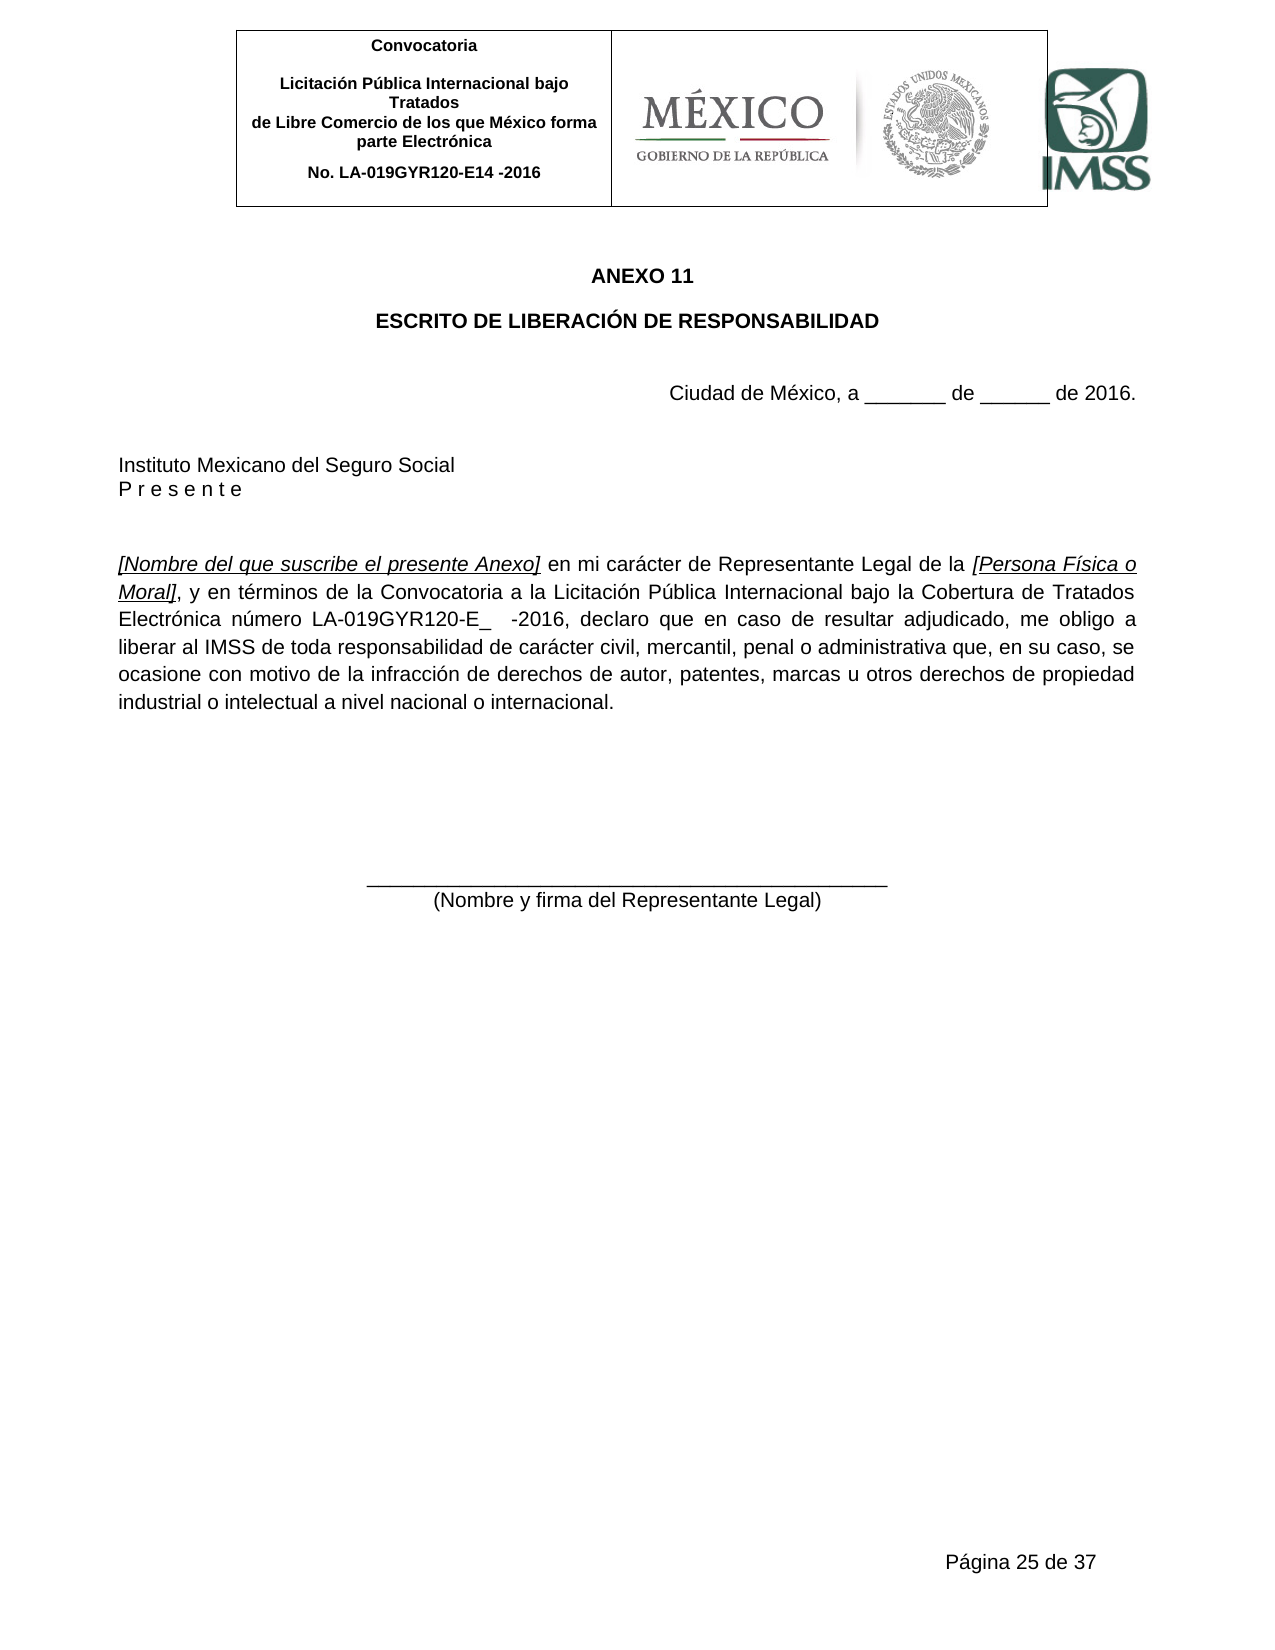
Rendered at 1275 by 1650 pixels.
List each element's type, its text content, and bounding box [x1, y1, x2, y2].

text (Nombre y firma del Representante Legal) [118, 888, 1137, 912]
text _____________________________________________ [118, 864, 1137, 888]
text P r e s e n t e [118, 477, 1137, 501]
subtitle ESCRITO DE LIBERACIÓN DE RESPONSABILIDAD [118, 309, 1137, 333]
picture [1037, 58, 1047, 197]
picture [1048, 58, 1152, 197]
text Ciudad de México, a _______ de ______ de 2016. [118, 381, 1137, 405]
text Instituto Mexicano del Seguro Social [118, 453, 1137, 477]
text [Nombre del que suscribe el presente Anexo] en mi carácter de Representante Legal de la [Persona Física o Moral], y en términos de la Convocatoria a la Licitación Pública Internacional bajo la Cobertura de Tratados Electrónica número LA-019GYR120-E_ -2016, declaro que en caso de resultar adjudicado, me obligo a liberar al IMSS de toda responsabilidad de carácter civil, mercantil, penal o administrativa que, en su caso, se ocasione con motivo de la infracción de derechos de autor, patentes, marcas u otros derechos de propiedad industrial o intelectual a nivel nacional o internacional. [118, 552, 1137, 713]
picture [633, 57, 993, 189]
text ANEXO 11 [148, 264, 1137, 288]
